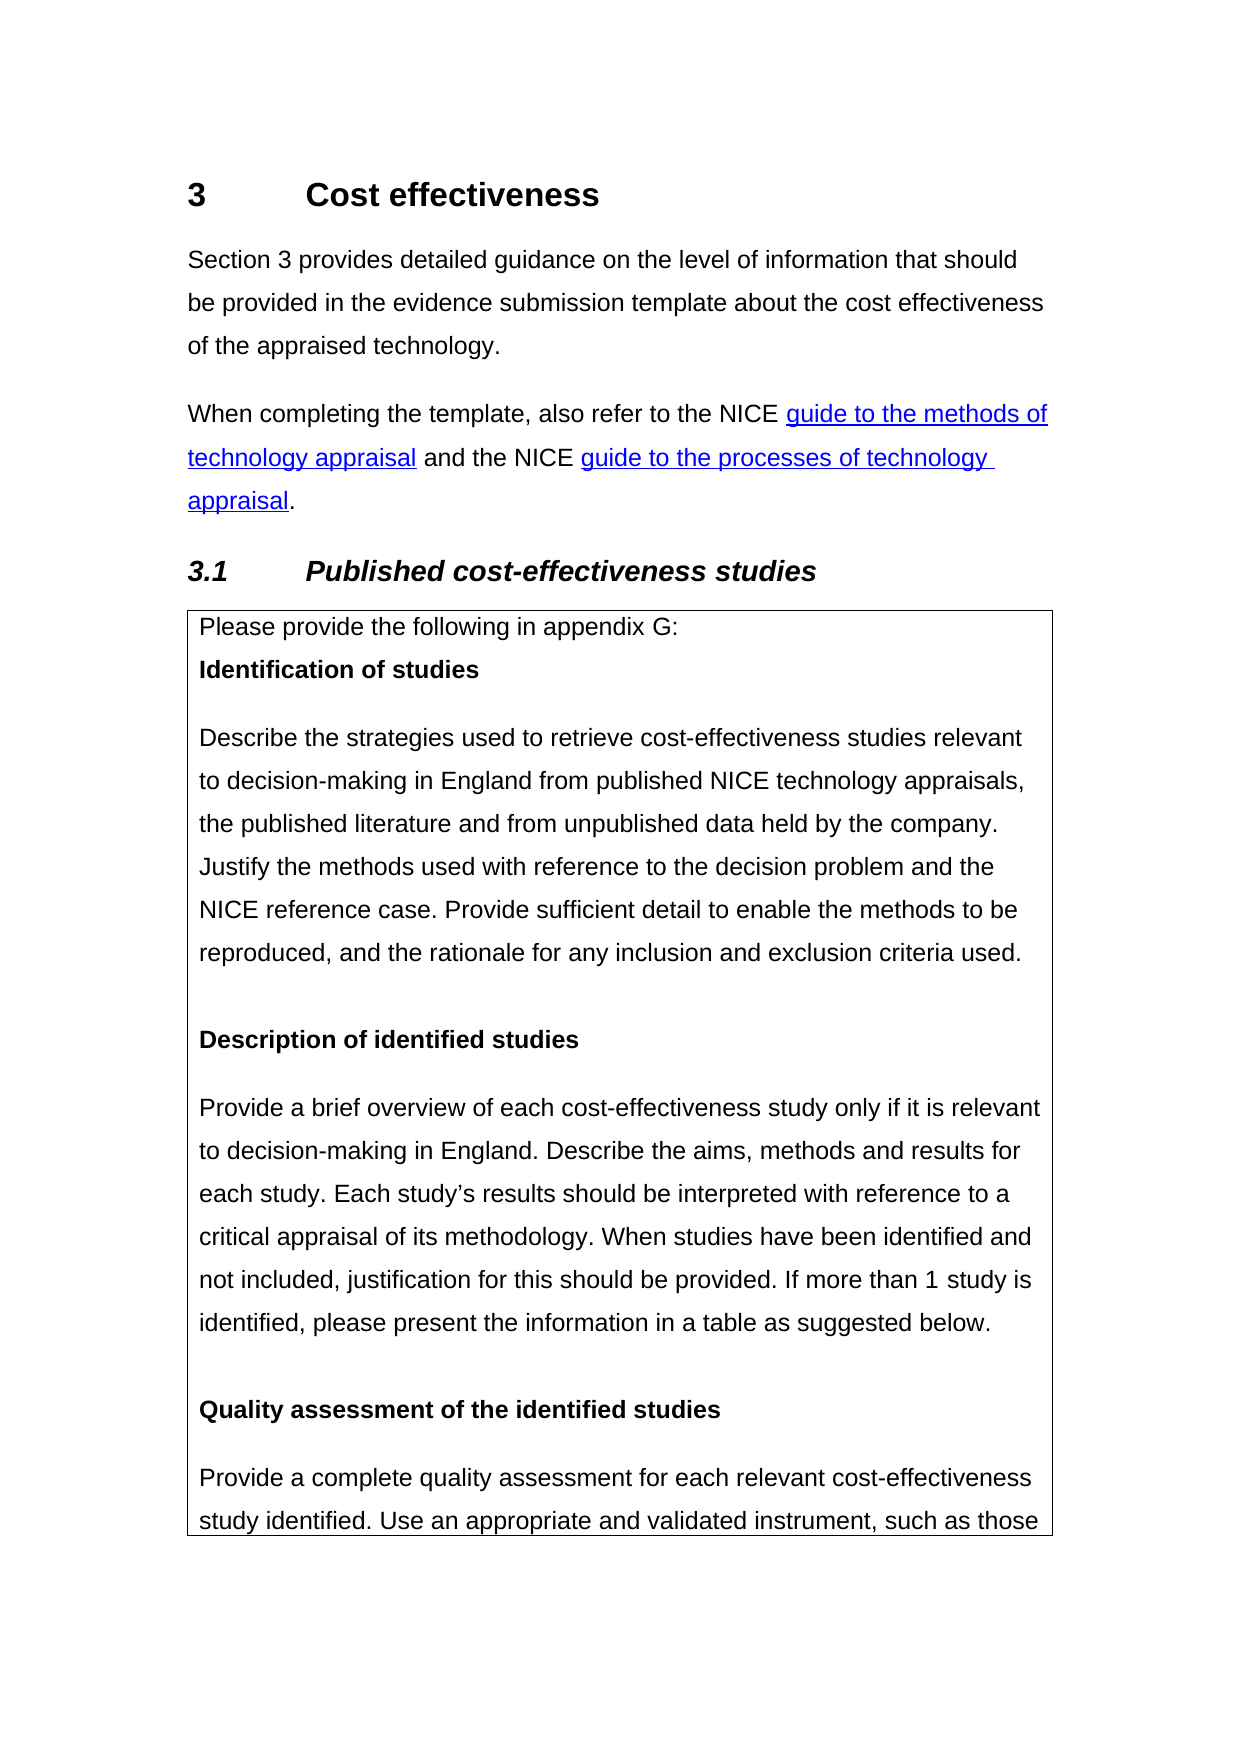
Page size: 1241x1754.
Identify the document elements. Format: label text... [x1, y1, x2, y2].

text When completing the template, also refer to the NICE guide to the methods of technology appraisal and the NICE guide to the processes of technology appraisal. [187, 399, 1053, 514]
text Section 3 provides detailed guidance on the level of information that should be provided in the evidence submission template about the cost effectiveness of the appraised technology. [187, 245, 1053, 360]
subtitle Cost effectiveness [187, 175, 1053, 213]
subtitle Published cost-effectiveness studies [187, 554, 1053, 587]
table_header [188, 611, 1052, 1534]
